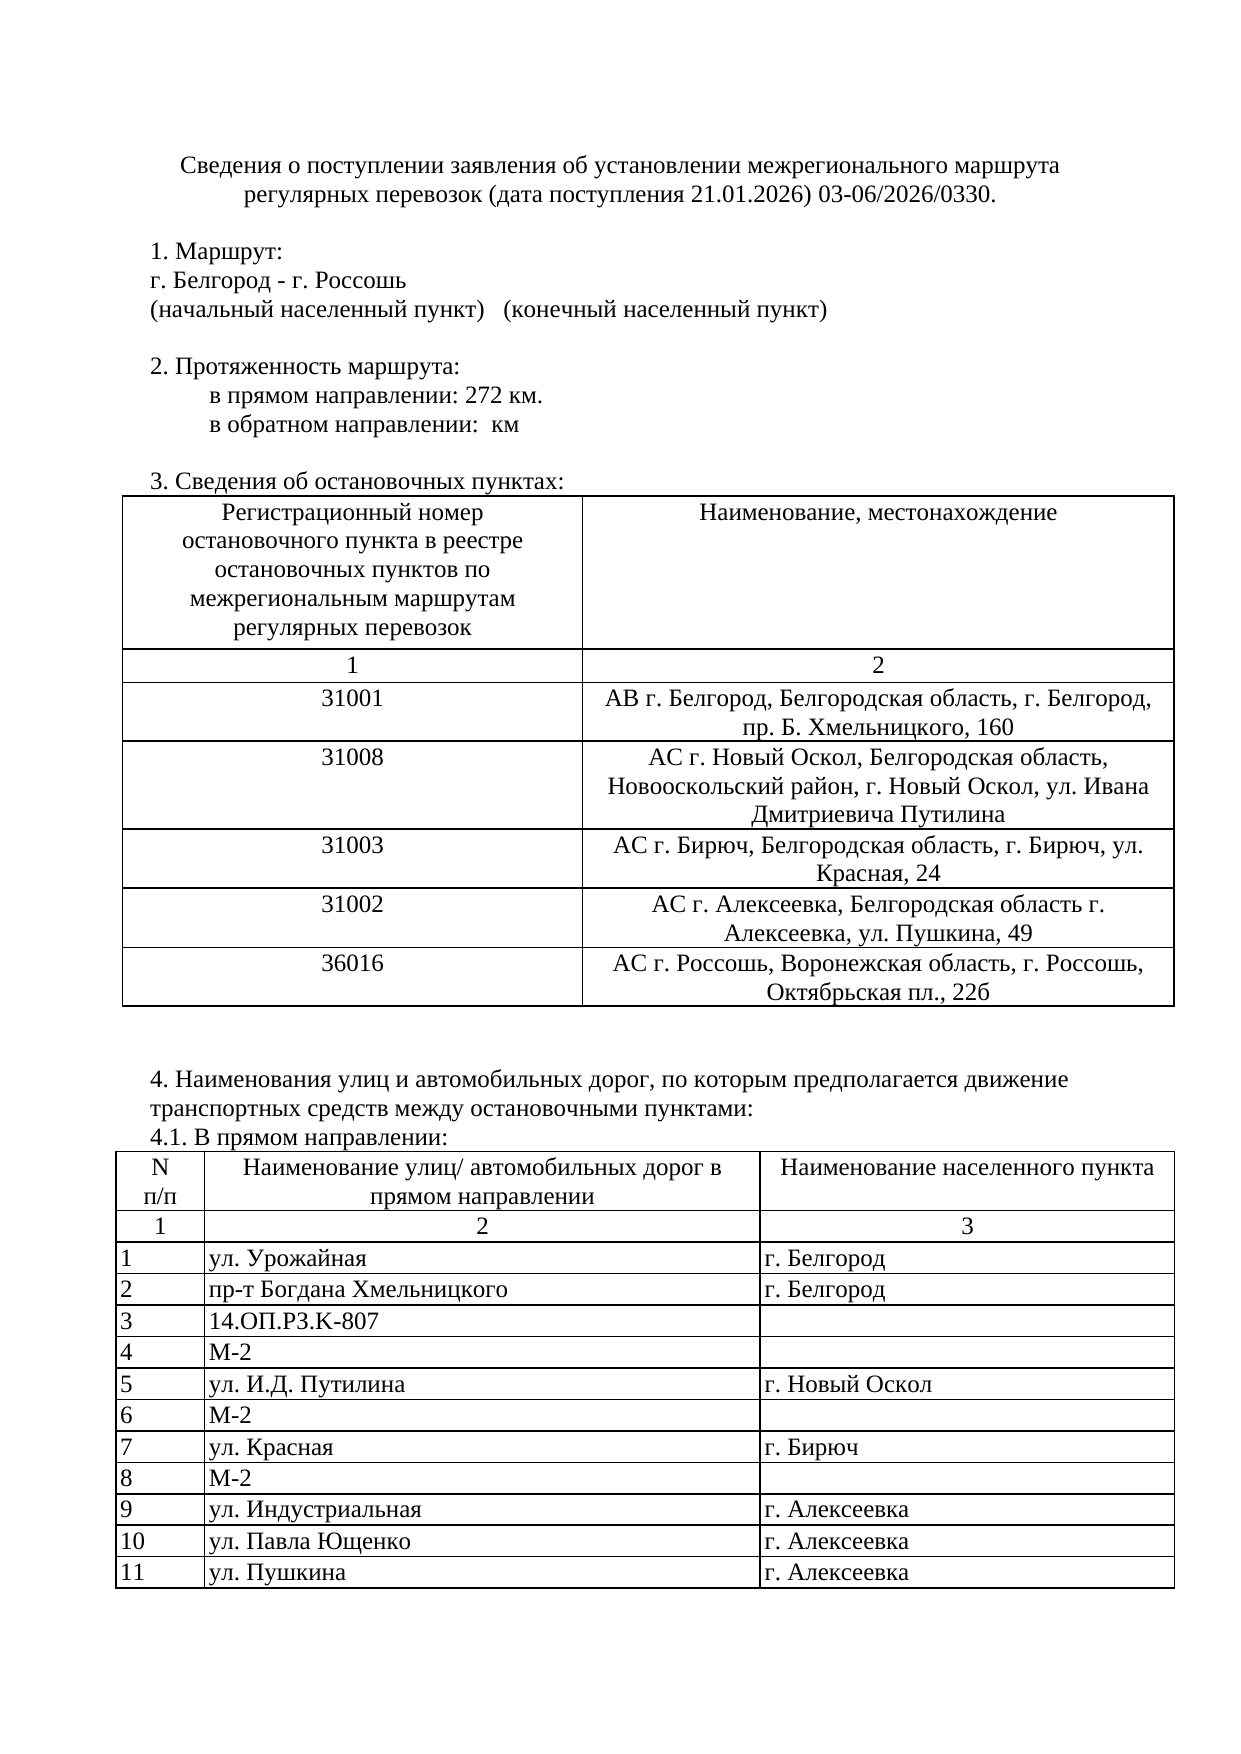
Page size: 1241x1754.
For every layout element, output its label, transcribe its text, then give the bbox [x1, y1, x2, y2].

table_cell 3 [117, 1306, 204, 1336]
table_cell [761, 1337, 1174, 1367]
table_cell 36016 [123, 948, 582, 1005]
table_header Наименование, местонахождение [583, 497, 1173, 648]
table_cell 11 [117, 1557, 204, 1587]
table_header Наименование улиц/ автомобильных дорог в прямом направлении [205, 1152, 759, 1210]
text 4. Наименования улиц и автомобильных дорог, по которым предполагается движение транспортных средств между остановочными пунктами: [150, 1064, 1090, 1122]
table_cell 14.ОП.РЗ.K-807 [205, 1306, 759, 1336]
text (начальный населенный пункт) (конечный населенный пункт) [150, 294, 1090, 322]
table_cell 9 [117, 1495, 204, 1524]
text г. Белгород - г. Россошь [150, 265, 1090, 294]
table_cell ул. Индустриальная [205, 1495, 759, 1524]
table_cell [761, 1400, 1174, 1430]
table_cell 8 [117, 1463, 204, 1493]
table_cell 4 [117, 1337, 204, 1367]
table_cell ул. Урожайная [205, 1243, 759, 1273]
table_cell АС г. Россошь, Воронежская область, г. Россошь, Октябрьская пл., 22б [583, 948, 1173, 1005]
table_cell пр-т Богдана Хмельницкого [205, 1274, 759, 1304]
table_cell ул. Красная [205, 1432, 759, 1461]
table_cell г. Новый Оскол [761, 1369, 1174, 1398]
table_cell 31002 [123, 889, 582, 946]
table_cell [761, 1463, 1174, 1493]
table_header Наименование населенного пункта [761, 1152, 1174, 1210]
text в прямом направлении: 272 км. [150, 380, 1090, 409]
table_cell АС г. Бирюч, Белгородская область, г. Бирюч, ул. Красная, 24 [583, 830, 1173, 887]
table_cell г. Белгород [761, 1243, 1174, 1273]
table_cell ул. Пушкина [205, 1557, 759, 1587]
table_cell 6 [117, 1400, 204, 1430]
table_cell 2 [583, 650, 1173, 681]
text в обратном направлении: км [150, 409, 1090, 437]
table_cell 5 [117, 1369, 204, 1398]
table_cell г. Алексеевка [761, 1557, 1174, 1587]
text 4.1. В прямом направлении: [150, 1122, 1090, 1151]
table_cell 1 [117, 1211, 204, 1241]
table_cell ул. Павла Ющенко [205, 1526, 759, 1556]
table_cell М-2 [205, 1400, 759, 1430]
table_cell М-2 [205, 1337, 759, 1367]
table_cell М-2 [205, 1463, 759, 1493]
table_cell ул. И.Д. Путилина [205, 1369, 759, 1398]
table_cell 7 [117, 1432, 204, 1461]
text 1. Маршрут: [150, 236, 1090, 265]
table_cell г. Бирюч [761, 1432, 1174, 1461]
text 2. Протяженность маршрута: [150, 351, 1090, 380]
table_cell 10 [117, 1526, 204, 1556]
table_cell 1 [123, 650, 582, 681]
text 3. Сведения об остановочных пунктах: [150, 466, 1090, 495]
table_cell 31001 [123, 683, 582, 740]
text Сведения о поступлении заявления об установлении межрегионального маршрута регулярных перевозок (дата поступления 21.01.2026) 03-06/2026/0330. [150, 150, 1090, 207]
table_cell 2 [117, 1274, 204, 1304]
table_cell АС г. Новый Оскол, Белгородская область, Новооскольский район, г. Новый Оскол, ул. Ивана Дмитриевича Путилина [583, 742, 1173, 828]
table_cell [761, 1306, 1174, 1336]
table_cell г. Алексеевка [761, 1526, 1174, 1556]
table_cell АС г. Алексеевка, Белгородская область г. Алексеевка, ул. Пушкина, 49 [583, 889, 1173, 946]
table_cell 3 [761, 1211, 1174, 1241]
table_cell 2 [205, 1211, 759, 1241]
table_cell г. Алексеевка [761, 1495, 1174, 1524]
table_cell 31008 [123, 742, 582, 828]
table_cell г. Белгород [761, 1274, 1174, 1304]
table_cell АВ г. Белгород, Белгородская область, г. Белгород, пр. Б. Хмельницкого, 160 [583, 683, 1173, 740]
table_cell 1 [117, 1243, 204, 1273]
table_header N п/п [117, 1152, 204, 1210]
table_cell 31003 [123, 830, 582, 887]
table_header Регистрационный номер остановочного пункта в реестре остановочных пунктов по межрегиональным маршрутам регулярных перевозок [123, 497, 582, 648]
